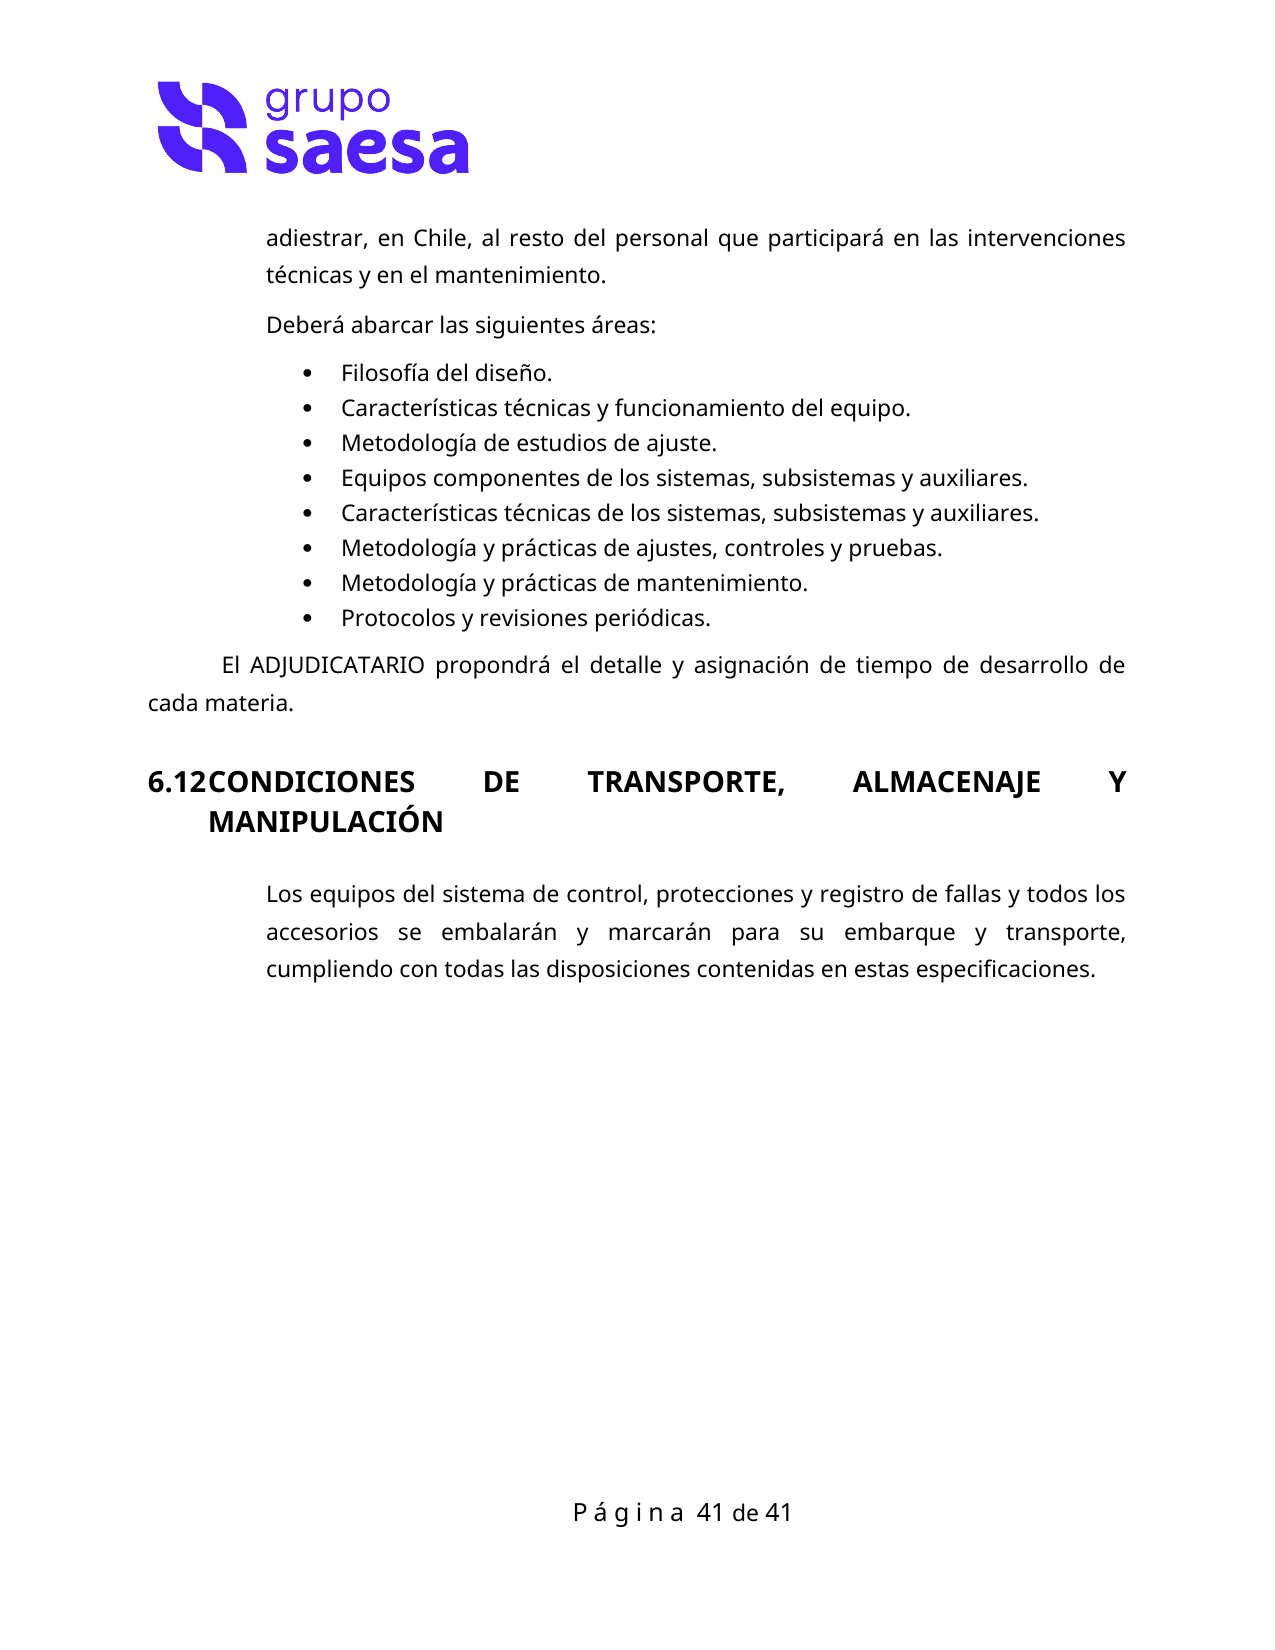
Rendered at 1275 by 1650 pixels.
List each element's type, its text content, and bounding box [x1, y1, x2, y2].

subtitle CONDICIONES DE TRANSPORTE, ALMACENAJE Y MANIPULACIÓN [148, 761, 1127, 841]
list Características técnicas de los sistemas, subsistemas y auxiliares. [303, 496, 1127, 528]
list Características técnicas y funcionamiento del equipo. [303, 391, 1127, 423]
text Los equipos del sistema de control, protecciones y registro de fallas y todos los accesorios se embalarán y marcarán para su embarque y transporte, cumpliendo con todas las disposiciones contenidas en estas especificaciones. [266, 878, 1127, 984]
text El ADJUDICATARIO propondrá el detalle y asignación de tiempo de desarrollo de cada materia. [148, 649, 1127, 718]
text Deberá abarcar las siguientes áreas: [266, 309, 1127, 340]
picture [147, 73, 478, 177]
list Metodología y prácticas de mantenimiento. [303, 566, 1127, 598]
list Protocolos y revisiones periódicas. [303, 601, 1127, 633]
list Metodología de estudios de ajuste. [303, 426, 1127, 458]
list Filosofía del diseño. [303, 356, 1127, 388]
list Metodología y prácticas de ajustes, controles y pruebas. [303, 531, 1127, 563]
list Equipos componentes de los sistemas, subsistemas y auxiliares. [303, 461, 1127, 493]
